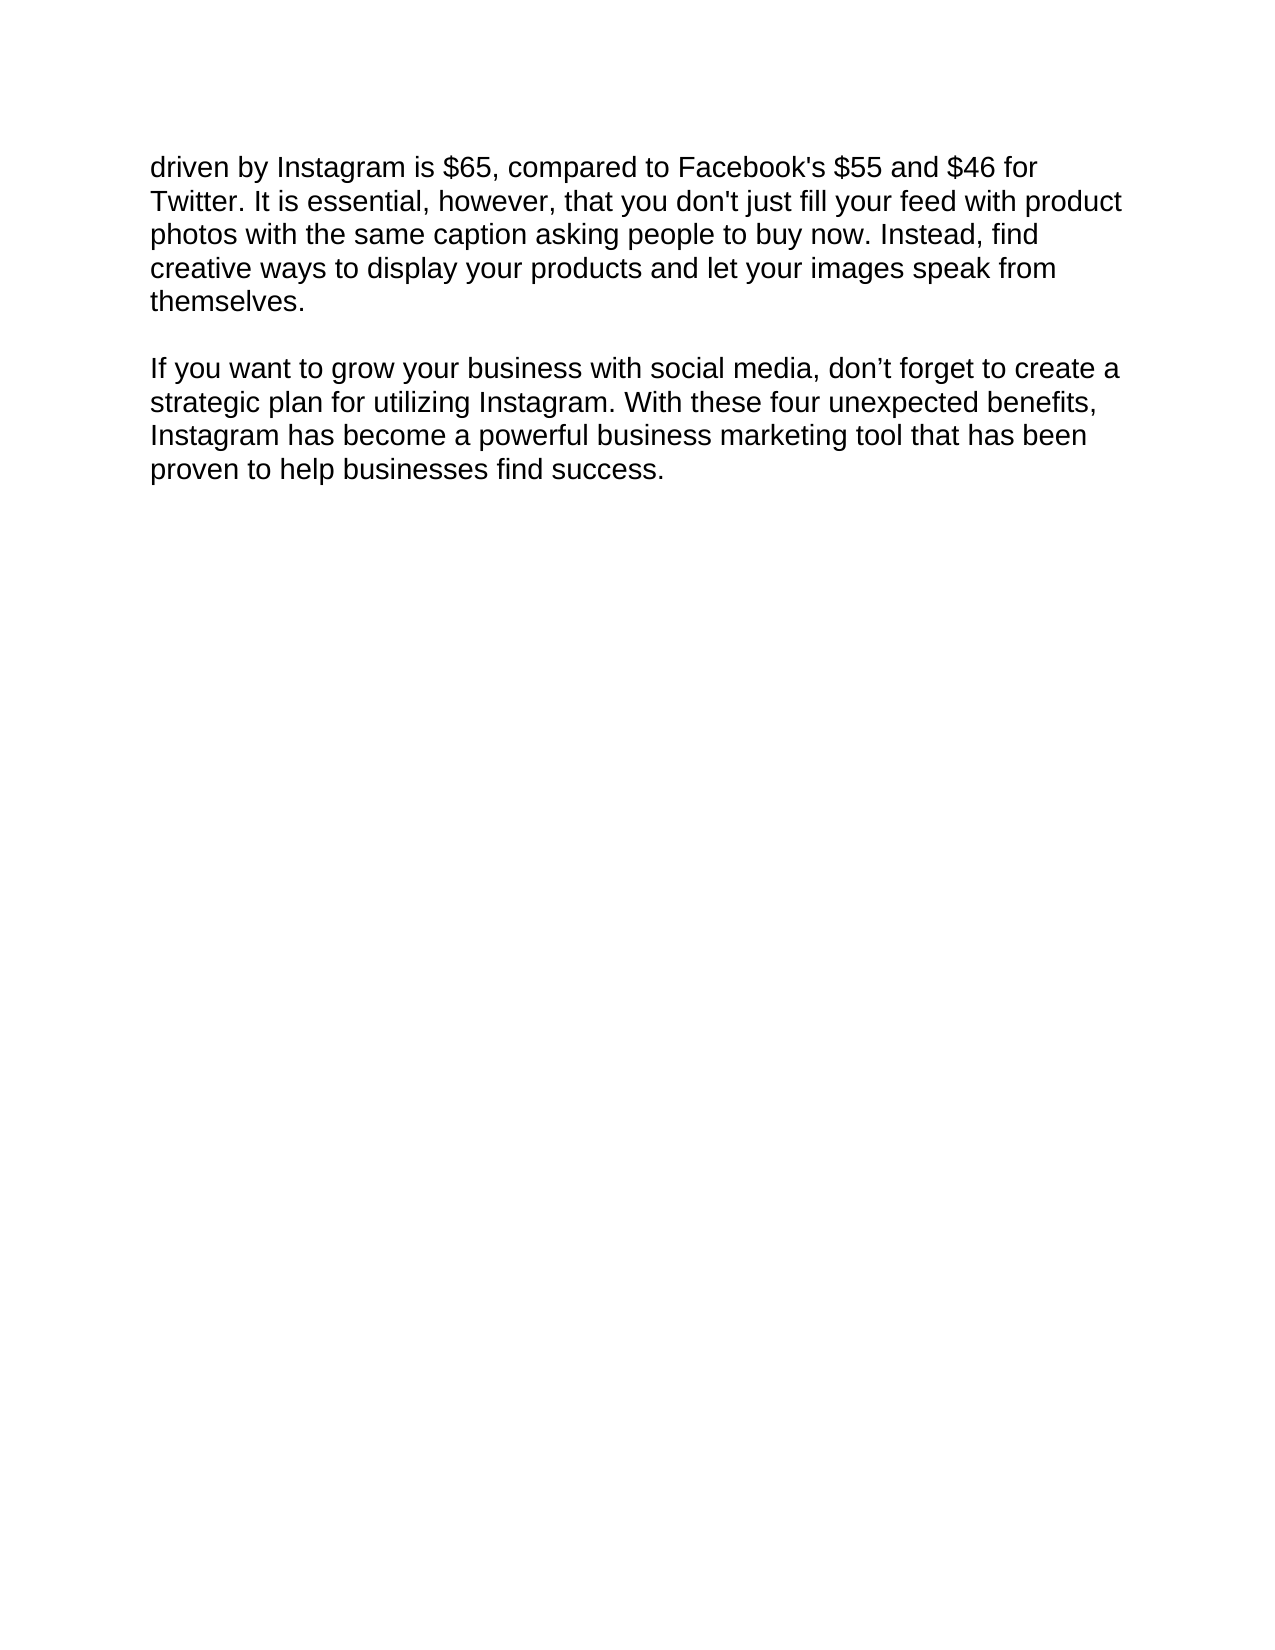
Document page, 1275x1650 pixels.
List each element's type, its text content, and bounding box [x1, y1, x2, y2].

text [150, 150, 1125, 318]
text If you want to grow your business with social media, don’t forget to create a strategic plan for utilizing Instagram. With these four unexpected benefits, Instagram has become a powerful business marketing tool that has been proven to help businesses find success. [150, 351, 1125, 485]
